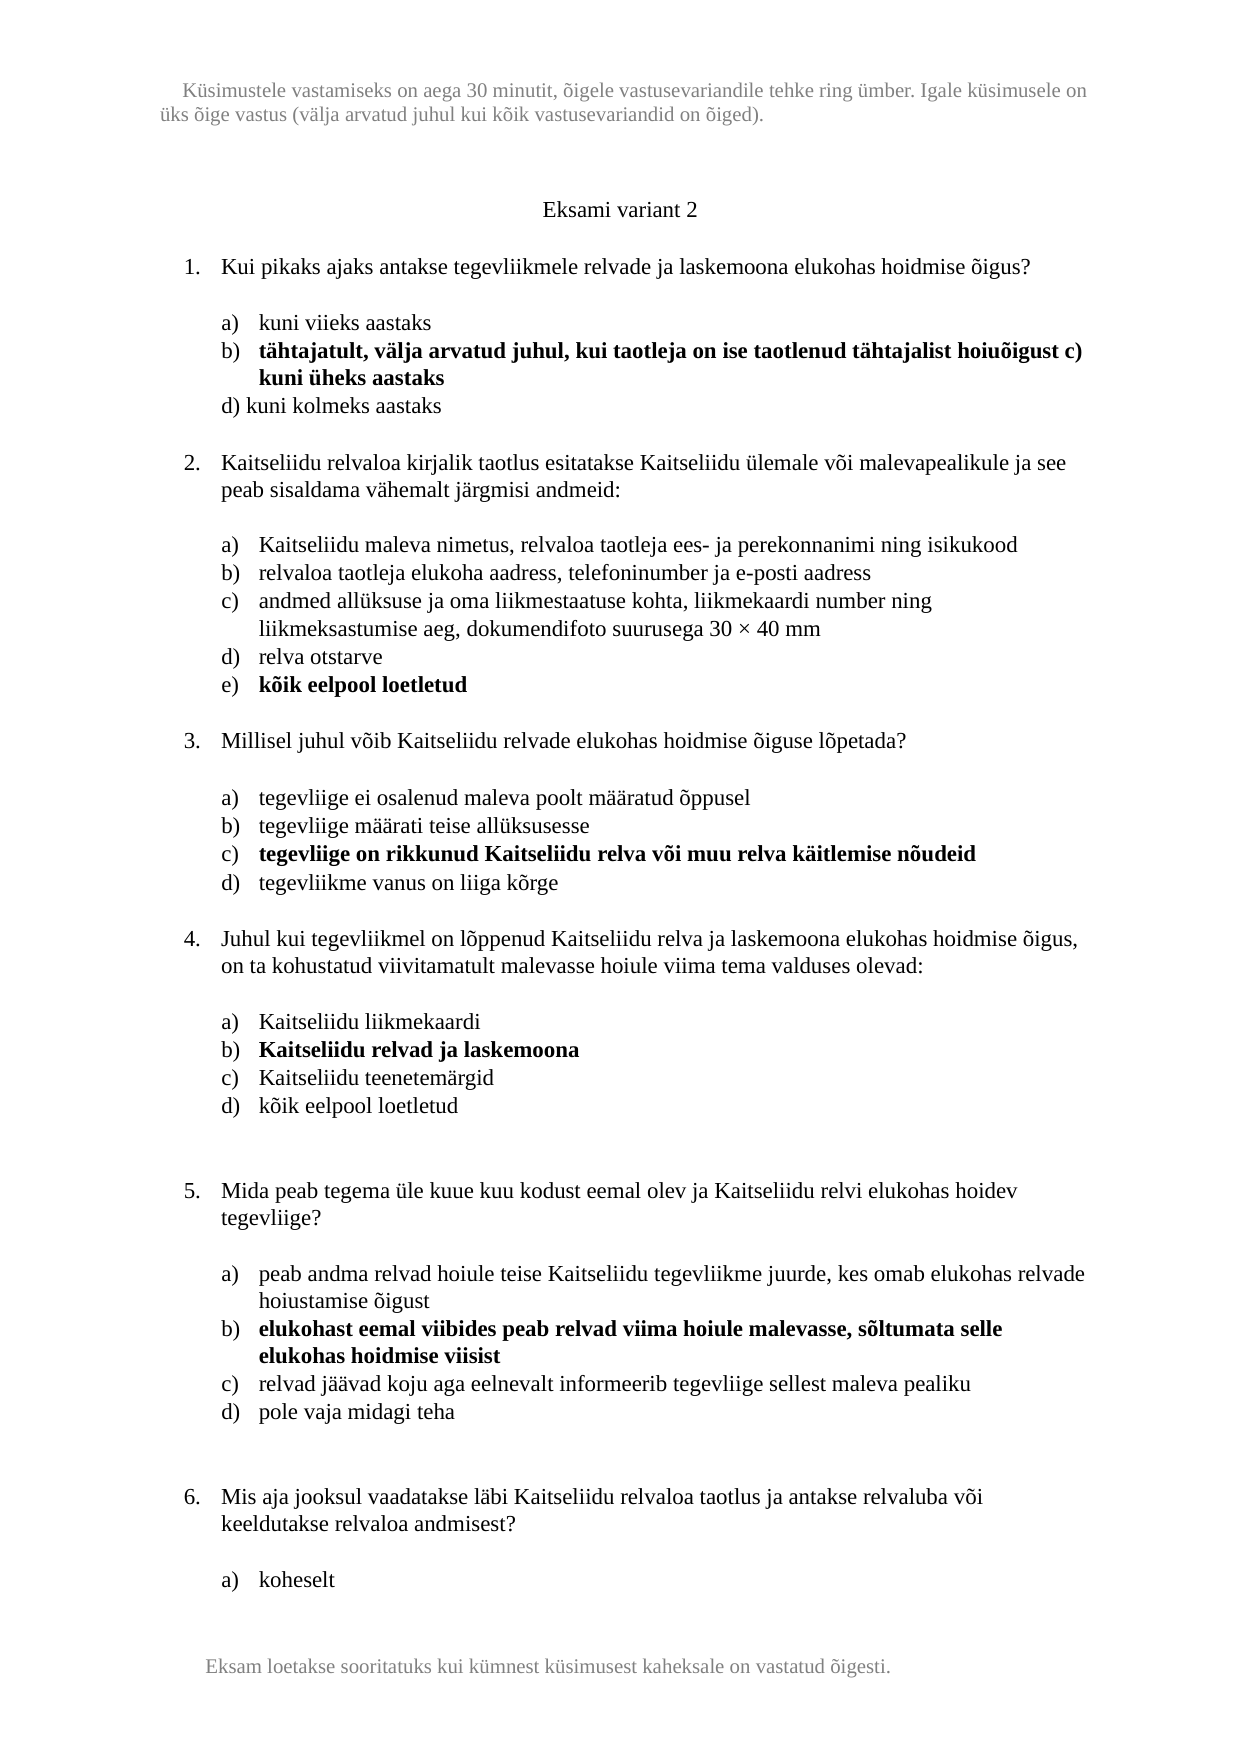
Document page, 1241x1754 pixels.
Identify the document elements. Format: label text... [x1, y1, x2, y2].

text d) kuni kolmeks aastaks [221, 392, 1090, 418]
list peab andma relvad hoiule teise Kaitseliidu tegevliikme juurde, kes omab elukohas relvade hoiustamise õigust [221, 1260, 1090, 1313]
list koheselt [221, 1566, 1090, 1592]
list tegevliige on rikkunud Kaitseliidu relva või muu relva käitlemise nõudeid [221, 841, 1090, 867]
list relva otstarve [221, 643, 1090, 669]
list tähtajatult, välja arvatud juhul, kui taotleja on ise taotlenud tähtajalist hoiuõigust c) kuni üheks aastaks [221, 337, 1090, 390]
list tegevliige määrati teise allüksusesse [221, 812, 1090, 839]
list Kaitseliidu relvad ja laskemoona [221, 1036, 1090, 1062]
list Juhul kui tegevliikmel on lõppenud Kaitseliidu relva ja laskemoona elukohas hoidmise õigus, on ta kohustatud viivitamatult malevasse hoiule viima tema valduses olevad: [183, 925, 1090, 979]
list Mis aja jooksul vaadatakse läbi Kaitseliidu relvaloa taotlus ja antakse relvaluba või keeldutakse relvaloa andmisest? [183, 1483, 1090, 1537]
list Kaitseliidu teenetemärgid [221, 1064, 1090, 1090]
list pole vaja midagi teha [221, 1398, 1090, 1425]
list Kaitseliidu relvaloa kirjalik taotlus esitatakse Kaitseliidu ülemale või malevapealikule ja see peab sisaldama vähemalt järgmisi andmeid: [183, 449, 1090, 502]
list Millisel juhul võib Kaitseliidu relvade elukohas hoidmise õiguse lõpetada? [183, 727, 1090, 754]
list elukohast eemal viibides peab relvad viima hoiule malevasse, sõltumata selle elukohas hoidmise viisist [221, 1315, 1090, 1368]
list relvaloa taotleja elukoha aadress, telefoninumber ja e-posti aadress [221, 559, 1090, 586]
list Kui pikaks ajaks antakse tegevliikmele relvade ja laskemoona elukohas hoidmise õigus? [183, 253, 1090, 279]
list kõik eelpool loetletud [221, 1092, 1090, 1118]
list relvad jäävad koju aga eelnevalt informeerib tegevliige sellest maleva pealiku [221, 1370, 1090, 1397]
list andmed allüksuse ja oma liikmestaatuse kohta, liikmekaardi number ning liikmeksastumise aeg, dokumendifoto suurusega 30 × 40 mm [221, 587, 1090, 641]
list kõik eelpool loetletud [221, 671, 1090, 697]
list Kaitseliidu maleva nimetus, relvaloa taotleja ees- ja perekonnanimi ning isikukood [221, 531, 1090, 558]
list tegevliikme vanus on liiga kõrge [221, 869, 1090, 895]
list Mida peab tegema üle kuue kuu kodust eemal olev ja Kaitseliidu relvi elukohas hoidev tegevliige? [183, 1177, 1090, 1231]
list Kaitseliidu liikmekaardi [221, 1008, 1090, 1034]
list tegevliige ei osalenud maleva poolt määratud õppusel [221, 784, 1090, 811]
list kuni viieks aastaks [221, 309, 1090, 335]
text Eksami variant 2 [151, 196, 1090, 223]
